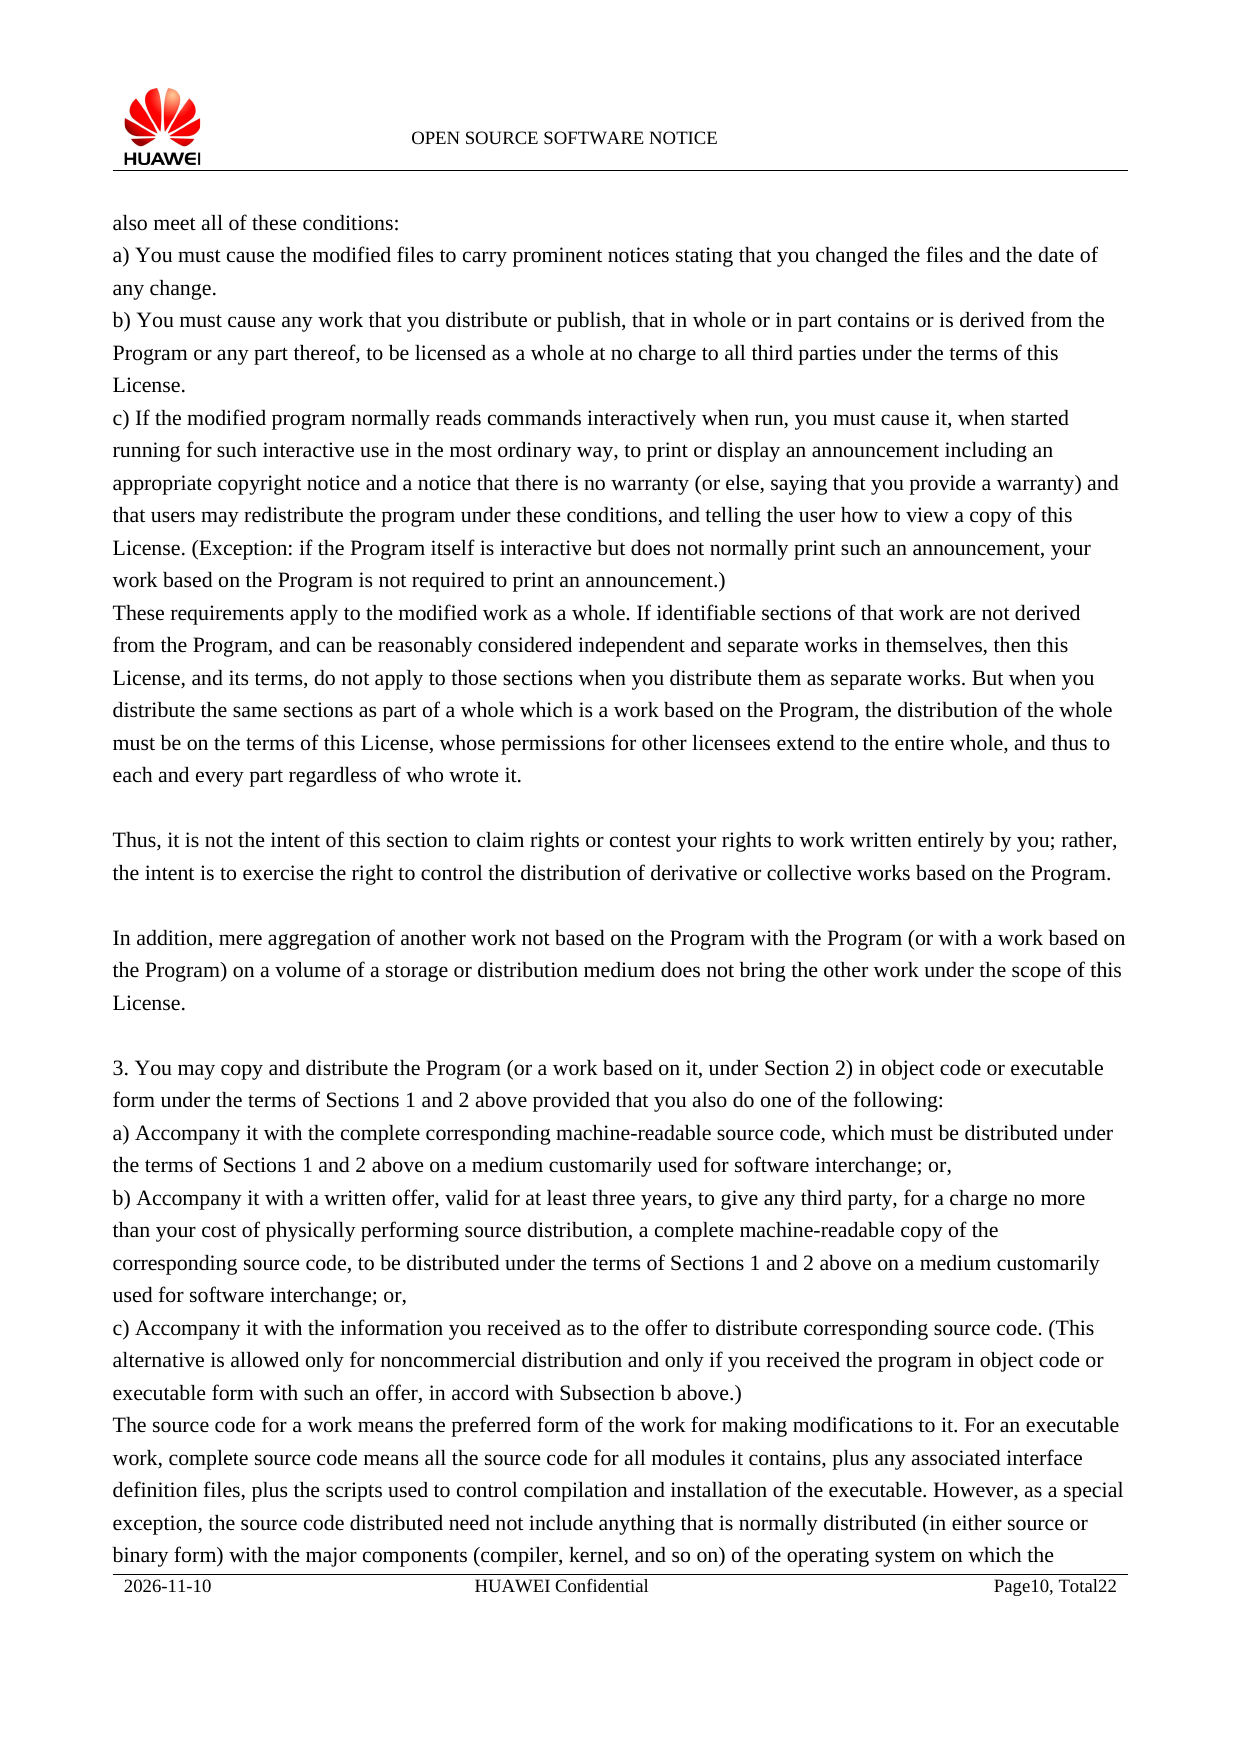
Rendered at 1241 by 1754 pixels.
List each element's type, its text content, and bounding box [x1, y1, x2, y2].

picture [124, 88, 201, 165]
